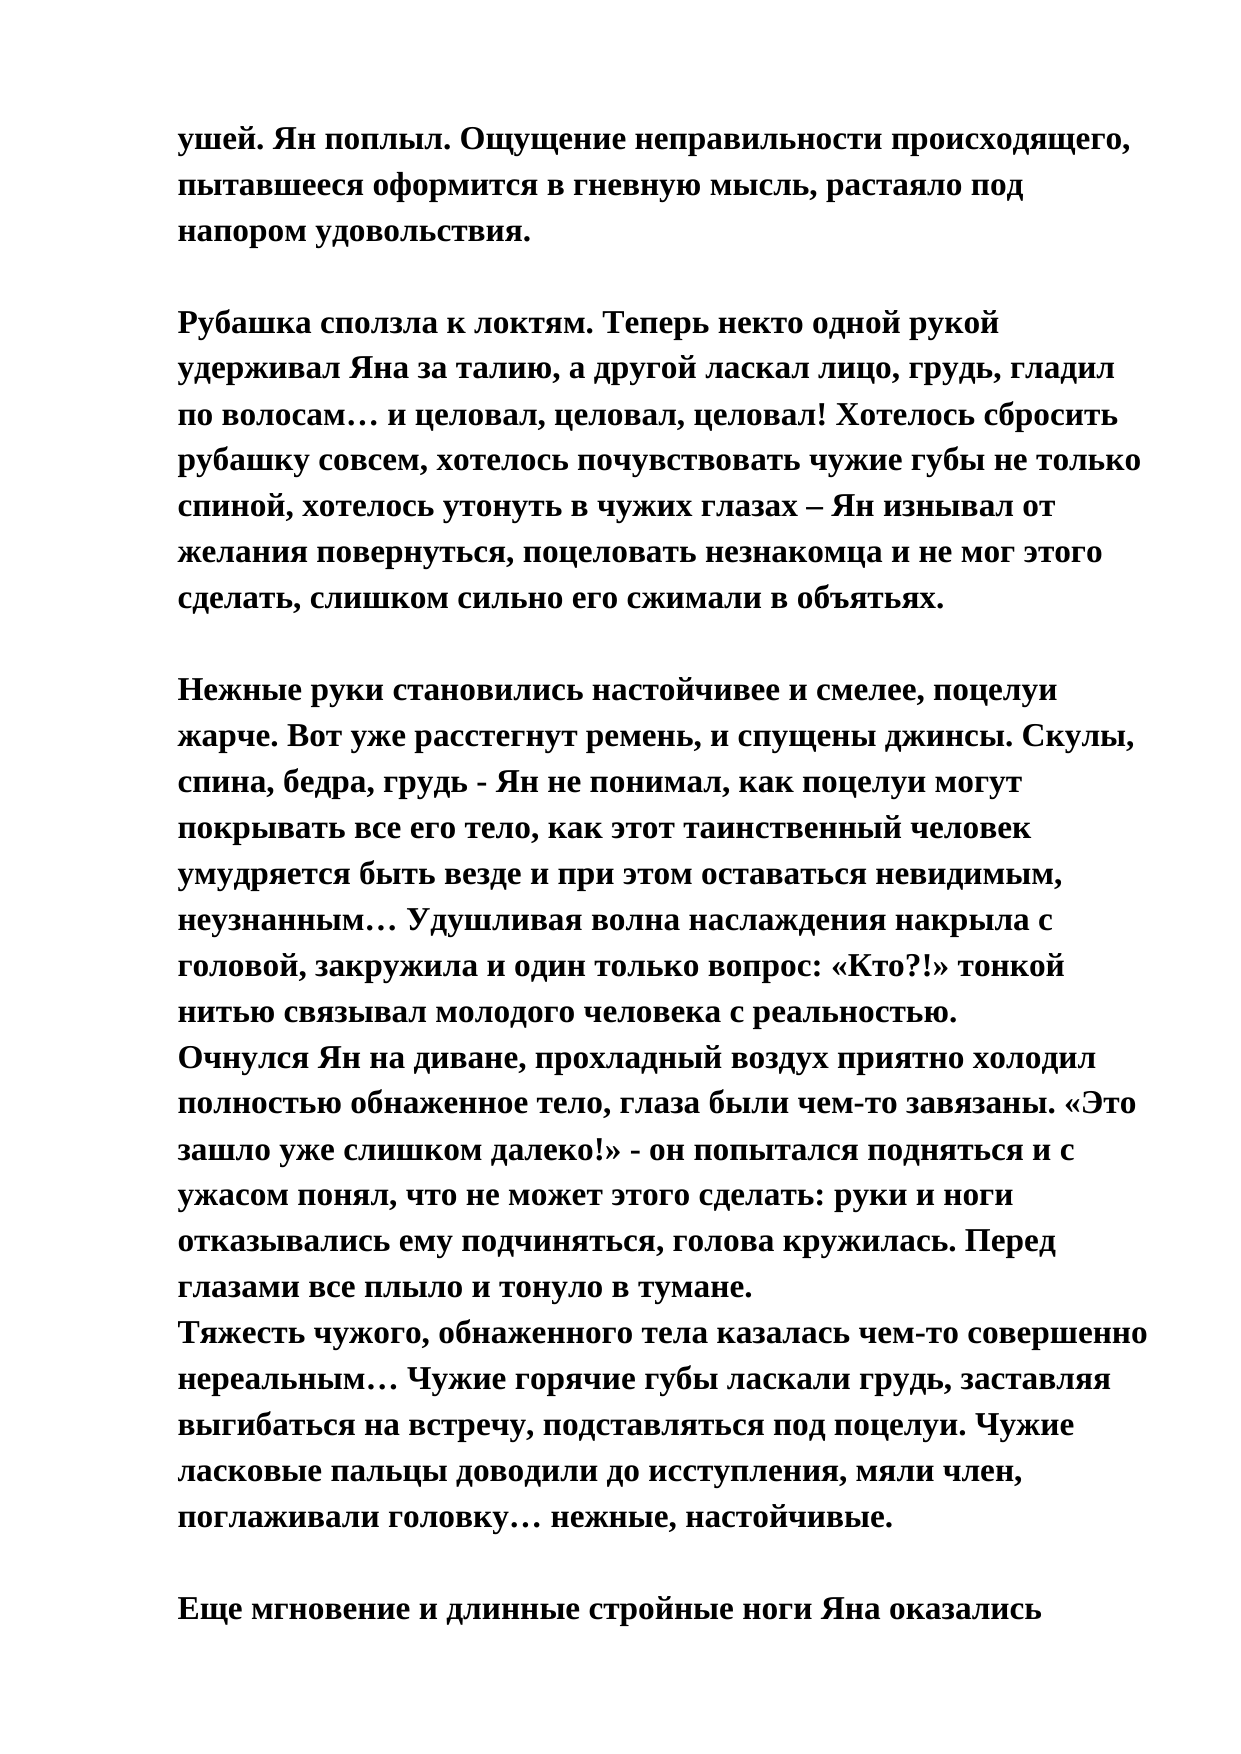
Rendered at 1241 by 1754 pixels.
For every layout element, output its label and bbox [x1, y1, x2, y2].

text [177, 118, 1152, 1626]
